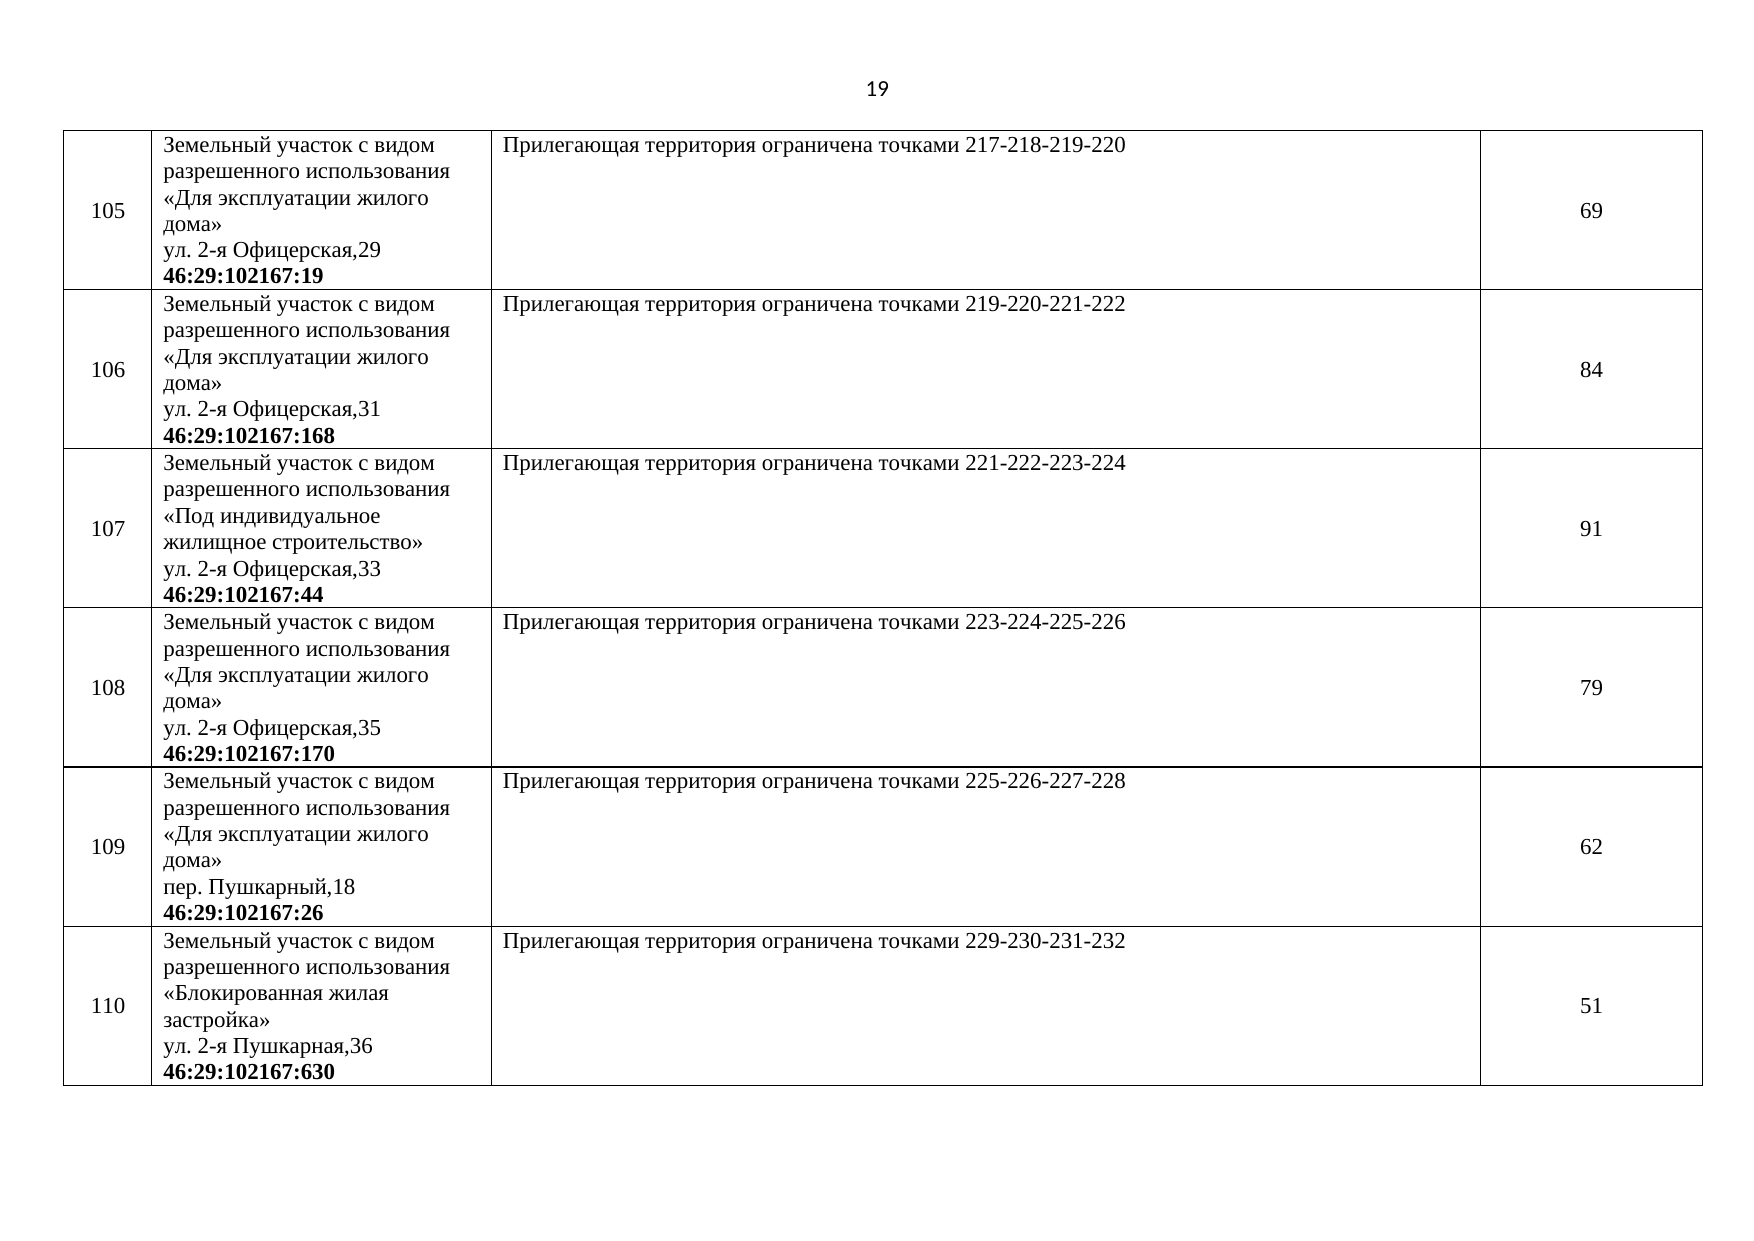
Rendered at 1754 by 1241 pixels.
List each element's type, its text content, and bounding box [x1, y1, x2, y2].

table_cell Прилегающая территория ограничена точками 225-226-227-228 [492, 768, 1480, 926]
table_cell Прилегающая территория ограничена точками 219-220-221-222 [492, 290, 1480, 448]
table_cell 69 [1481, 131, 1702, 289]
table_cell 106 [64, 290, 151, 448]
table_cell Земельный участок с видом разрешенного использования «Для эксплуатации жилого дома» ул. 2-я Офицерская,29 46:29:102167:19 [152, 131, 491, 289]
table_cell 84 [1481, 290, 1702, 448]
table_cell 109 [64, 768, 151, 926]
table_cell 91 [1481, 449, 1702, 607]
table_cell Прилегающая территория ограничена точками 223-224-225-226 [492, 608, 1480, 766]
table_cell Земельный участок с видом разрешенного использования «Для эксплуатации жилого дома» ул. 2-я Офицерская,35 46:29:102167:170 [152, 608, 491, 766]
table_cell 107 [64, 449, 151, 607]
table_cell 105 [64, 131, 151, 289]
table_cell 108 [64, 608, 151, 766]
table_cell Прилегающая территория ограничена точками 221-222-223-224 [492, 449, 1480, 607]
table_cell Земельный участок с видом разрешенного использования «Блокированная жилая застройка» ул. 2-я Пушкарная,36 46:29:102167:630 [152, 927, 491, 1085]
table_cell Земельный участок с видом разрешенного использования «Для эксплуатации жилого дома» ул. 2-я Офицерская,31 46:29:102167:168 [152, 290, 491, 448]
table_cell 51 [1481, 927, 1702, 1085]
table_cell Земельный участок с видом разрешенного использования «Для эксплуатации жилого дома» пер. Пушкарный,18 46:29:102167:26 [152, 768, 491, 926]
table_cell Прилегающая территория ограничена точками 229-230-231-232 [492, 927, 1480, 1085]
table_cell 110 [64, 927, 151, 1085]
table_cell Земельный участок с видом разрешенного использования «Под индивидуальное жилищное строительство» ул. 2-я Офицерская,33 46:29:102167:44 [152, 449, 491, 607]
table_cell 62 [1481, 768, 1702, 926]
table_cell 79 [1481, 608, 1702, 766]
table_cell Прилегающая территория ограничена точками 217-218-219-220 [492, 131, 1480, 289]
